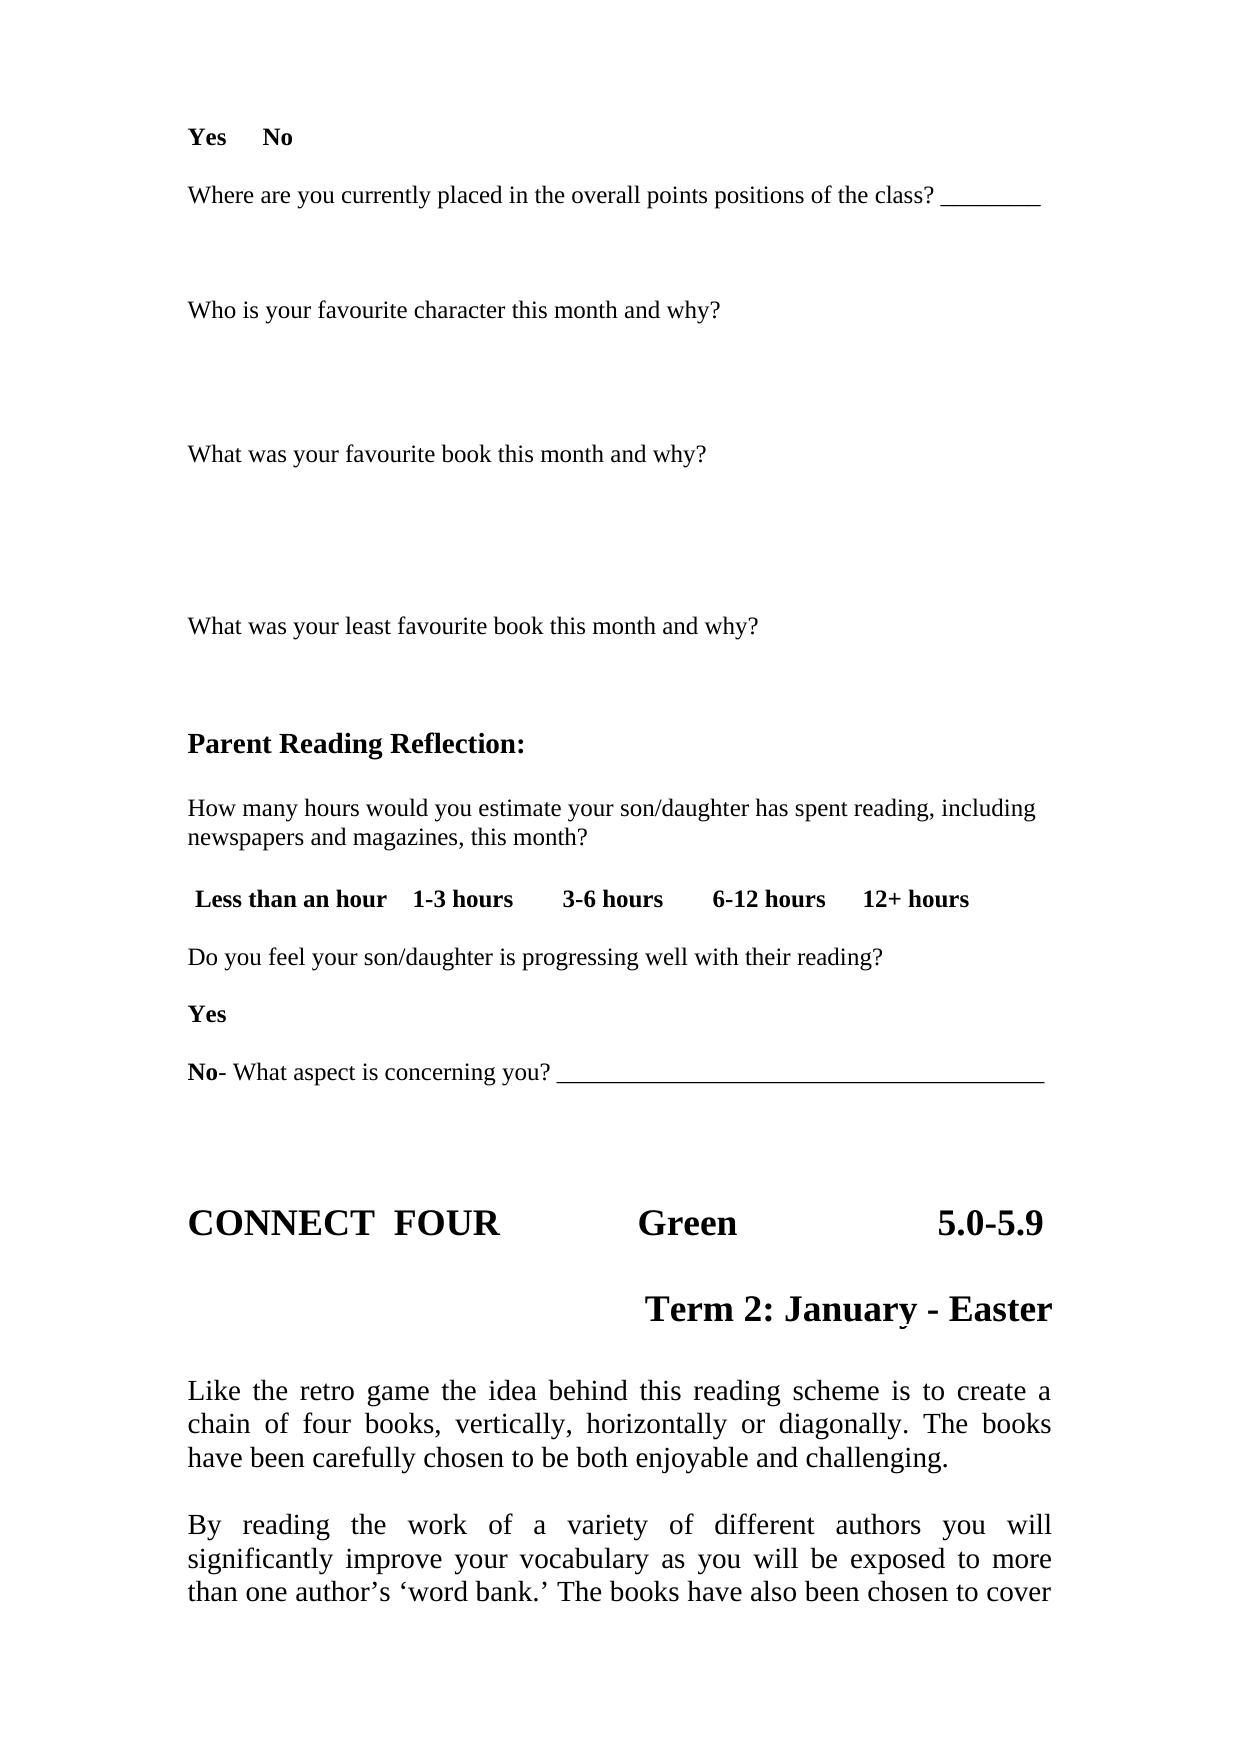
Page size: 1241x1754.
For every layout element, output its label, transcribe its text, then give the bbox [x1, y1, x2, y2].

text Term 2: January - Easter [187, 1287, 1053, 1330]
text Parent Reading Reflection: [187, 726, 1053, 760]
text What was your least favourite book this month and why? [187, 611, 1053, 640]
text Do you feel your son/daughter is progressing well with their reading? [187, 942, 1053, 971]
text Like the retro game the idea behind this reading scheme is to create a chain of four books, vertically, horizontally or diagonally. The books have been carefully chosen to be both enjoyable and challenging. [187, 1373, 1053, 1474]
text Yes No [187, 122, 1053, 151]
text Where are you currently placed in the overall points positions of the class? ________ [187, 180, 1053, 209]
text No- What aspect is concerning you? _______________________________________ [187, 1057, 1053, 1086]
text How many hours would you estimate your son/daughter has spent reading, including newspapers and magazines, this month? [187, 793, 1053, 851]
text What was your favourite book this month and why? [187, 439, 1053, 467]
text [187, 1507, 1053, 1608]
text CONNECT FOUR Green 5.0-5.9 [187, 1201, 1053, 1244]
text Yes [187, 999, 1053, 1028]
text Who is your favourite character this month and why? [187, 295, 1053, 324]
text Less than an hour 1-3 hours 3-6 hours 6-12 hours 12+ hours [187, 884, 1053, 913]
